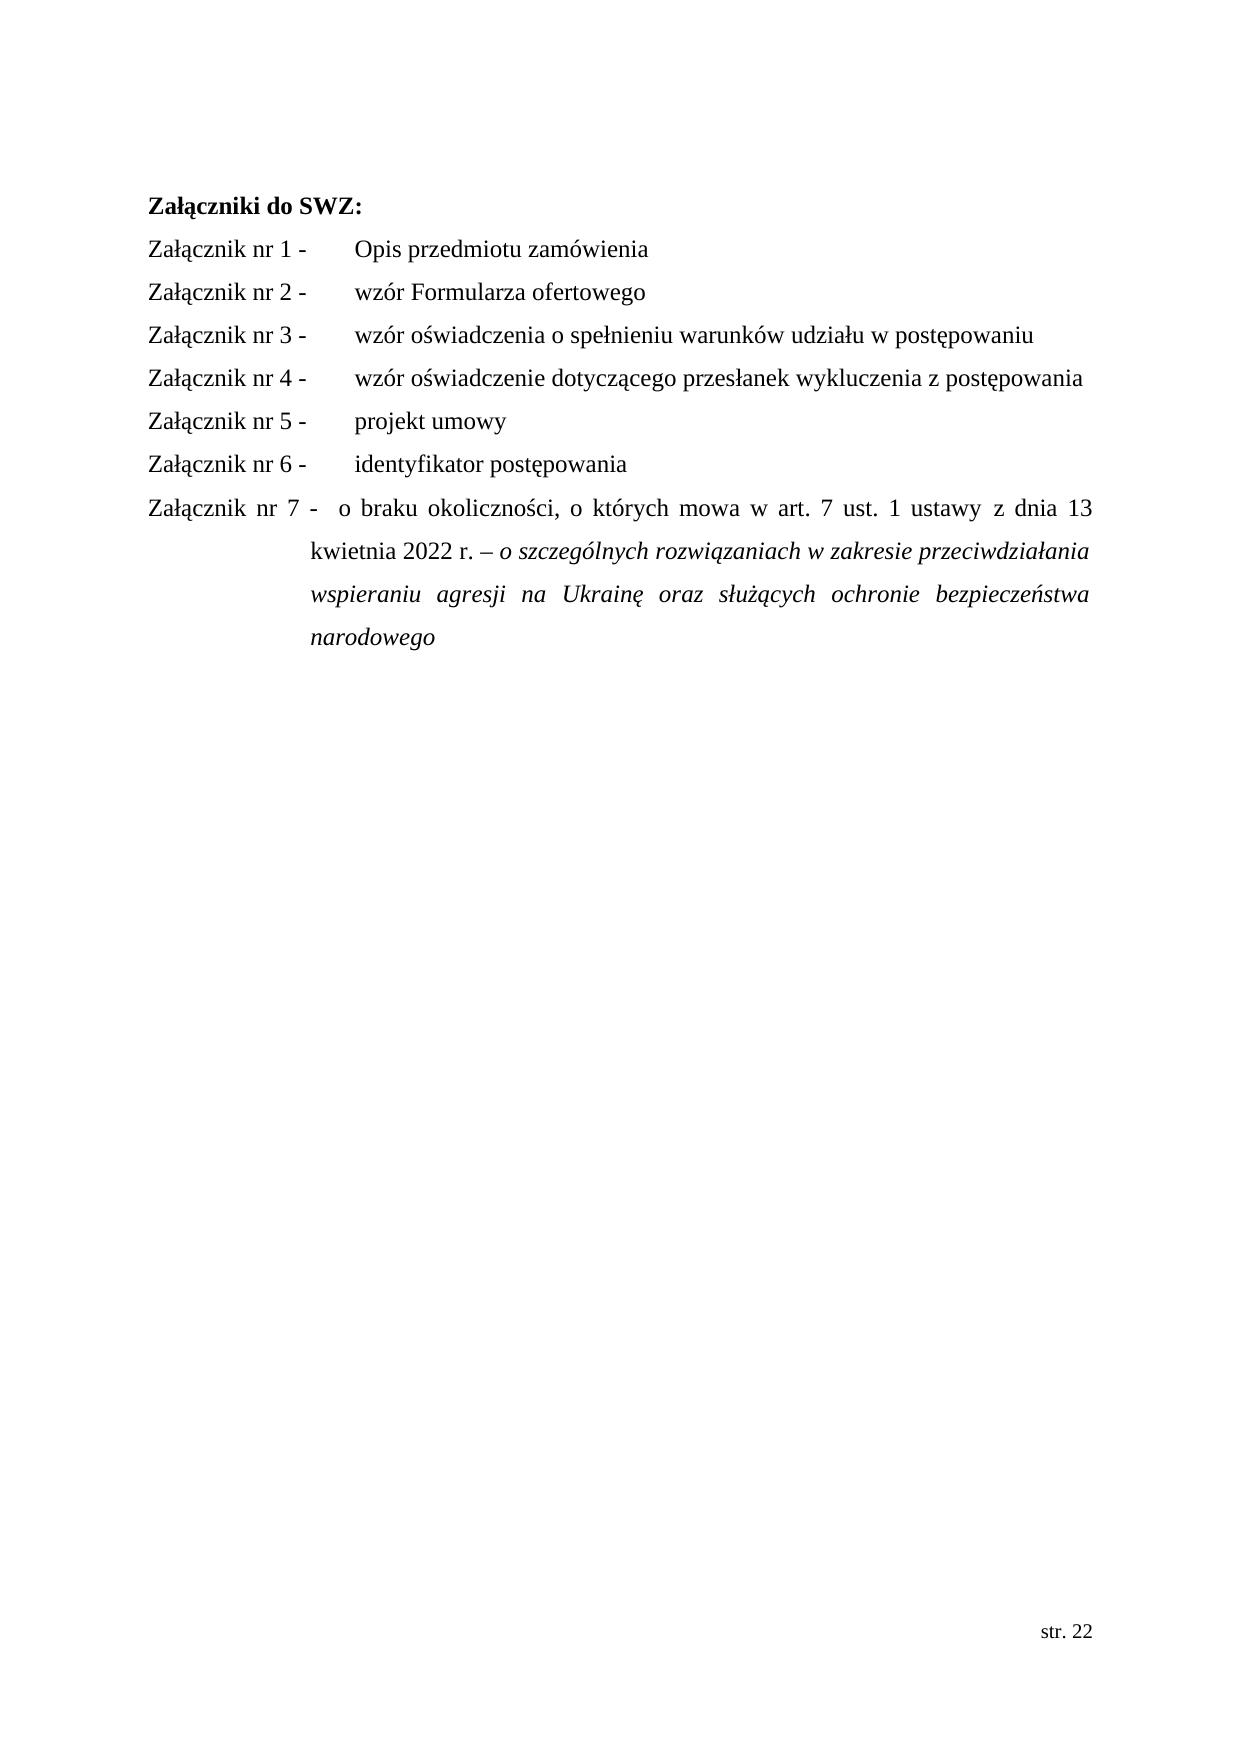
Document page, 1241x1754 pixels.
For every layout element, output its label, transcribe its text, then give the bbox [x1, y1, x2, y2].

text Załącznik nr 1 - Opis przedmiotu zamówienia [148, 234, 1093, 263]
text Załącznik nr 2 - wzór Formularza ofertowego [148, 277, 1093, 306]
text Załącznik nr 6 - identyfikator postępowania [148, 449, 1093, 478]
text Załącznik nr 4 - wzór oświadczenie dotyczącego przesłanek wykluczenia z postępowania [148, 363, 1093, 392]
text Załącznik nr 3 - wzór oświadczenia o spełnieniu warunków udziału w postępowaniu [148, 320, 1093, 349]
text Załącznik nr 5 - projekt umowy [148, 406, 1093, 435]
text Załączniki do SWZ: [148, 191, 1093, 219]
text Załącznik nr 7 - o braku okoliczności, o których mowa w art. 7 ust. 1 ustawy z dnia 13 kwietnia 2022 r. – o szczególnych rozwiązaniach w zakresie przeciwdziałania wspieraniu agresji na Ukrainę oraz służących ochronie bezpieczeństwa narodowego [148, 493, 1093, 651]
